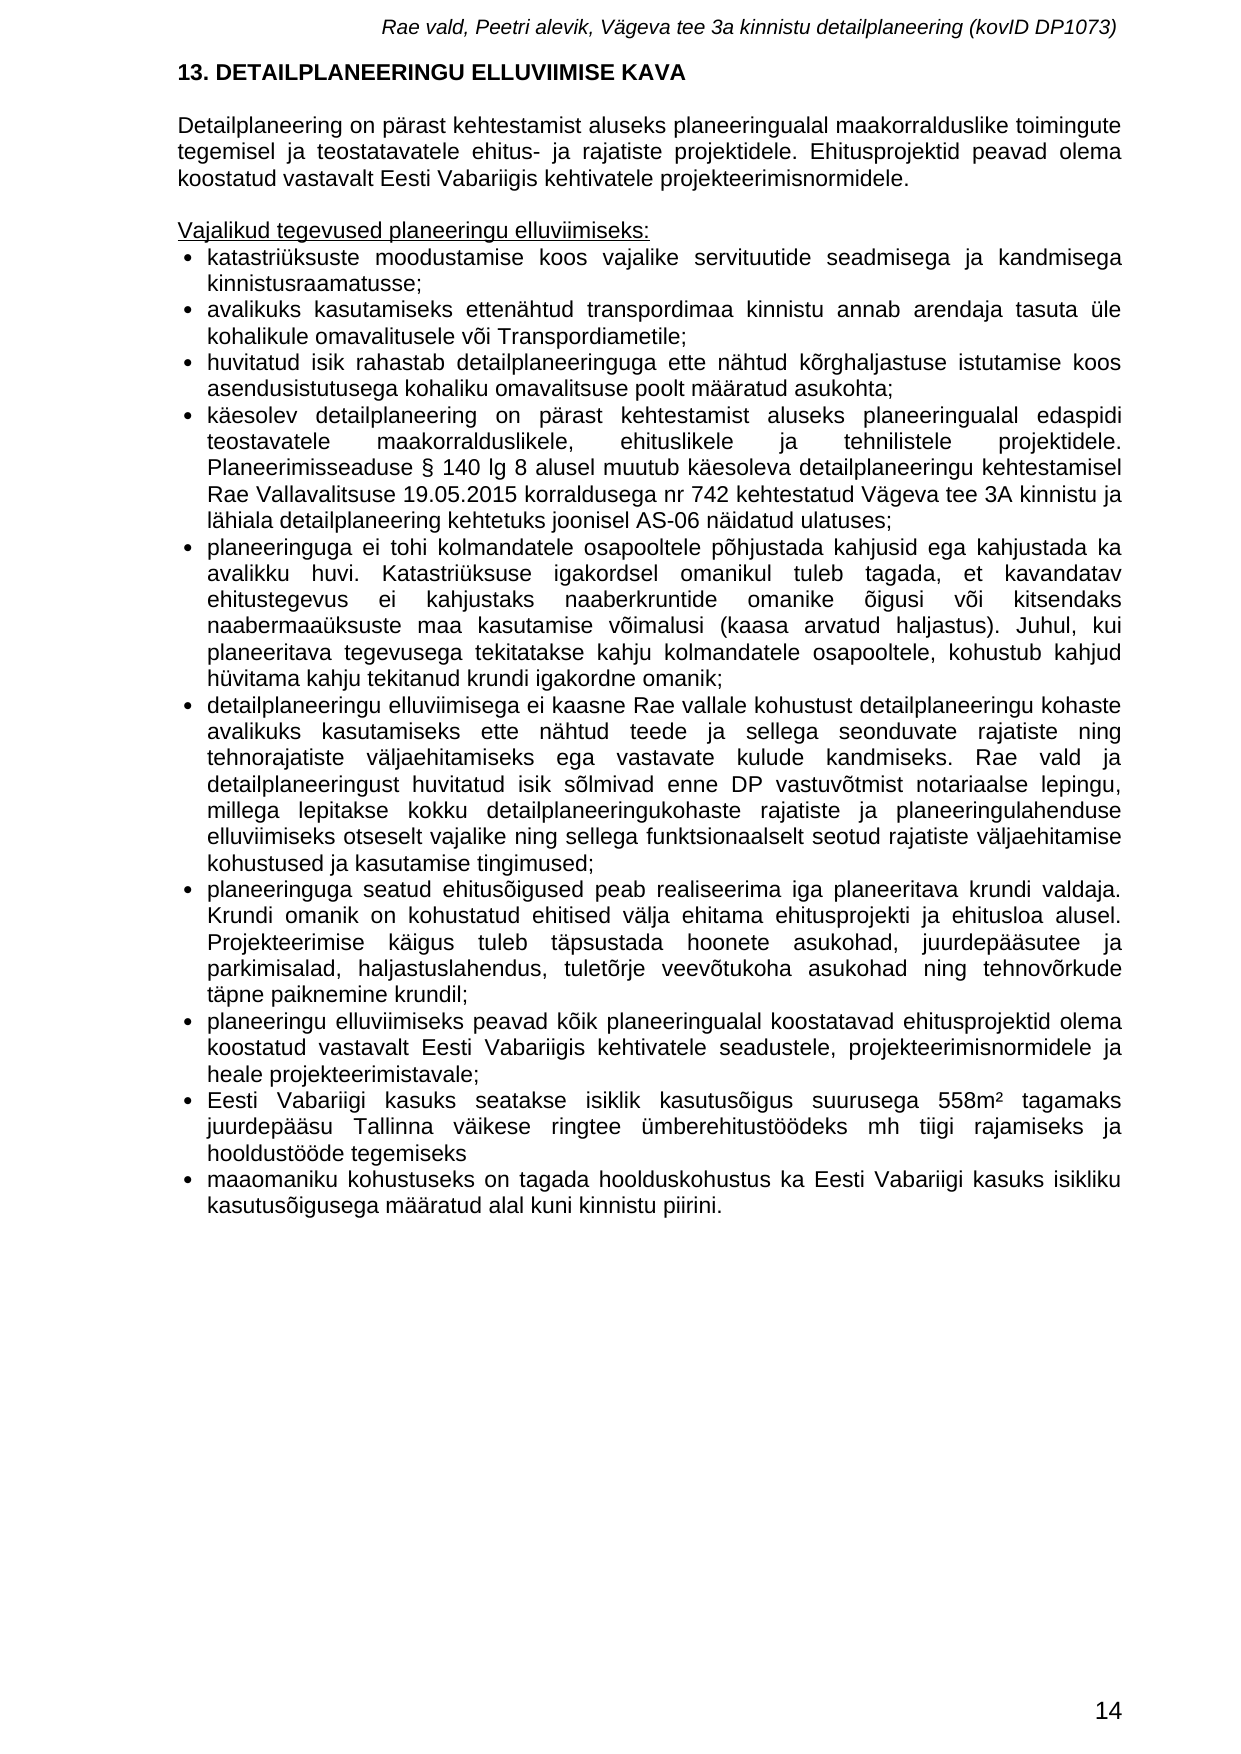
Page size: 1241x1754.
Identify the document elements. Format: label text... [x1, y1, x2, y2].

list huvitatud isik rahastab detailplaneeringuga ette nähtud kõrghaljastuse istutamise koos asendusistutusega kohaliku omavalitsuse poolt määratud asukohta; [184, 349, 1122, 402]
list maaomaniku kohustuseks on tagada hoolduskohustus ka Eesti Vabariigi kasuks isikliku kasutusõigusega määratud alal kuni kinnistu piirini. [184, 1166, 1122, 1219]
list detailplaneeringu elluviimisega ei kaasne Rae vallale kohustust detailplaneeringu kohaste avalikuks kasutamiseks ette nähtud teede ja sellega seonduvate rajatiste ning tehnorajatiste väljaehitamiseks ega vastavate kulude kandmiseks. Rae vald ja detailplaneeringust huvitatud isik sõlmivad enne DP vastuvõtmist notariaalse lepingu, millega lepitakse kokku detailplaneeringukohaste rajatiste ja planeeringulahenduse elluviimiseks otseselt vajalike ning sellega funktsionaalselt seotud rajatiste väljaehitamise kohustused ja kasutamise tingimused; [184, 692, 1122, 876]
list käesolev detailplaneering on pärast kehtestamist aluseks planeeringualal edaspidi teostavatele maakorralduslikele, ehituslikele ja tehnilistele projektidele. Planeerimisseaduse § 140 lg 8 alusel muutub käesoleva detailplaneeringu kehtestamisel Rae Vallavalitsuse 19.05.2015 korraldusega nr 742 kehtestatud Vägeva tee 3A kinnistu ja lähiala detailplaneering kehtetuks joonisel AS-06 näidatud ulatuses; [184, 402, 1122, 533]
list avalikuks kasutamiseks ettenähtud transpordimaa kinnistu annab arendaja tasuta üle kohalikule omavalitusele või Transpordiametile; [184, 296, 1122, 349]
list planeeringuga seatud ehitusõigused peab realiseerima iga planeeritava krundi valdaja. Krundi omanik on kohustatud ehitised välja ehitama ehitusprojekti ja ehitusloa alusel. Projekteerimise käigus tuleb täpsustada hoonete asukohad, juurdepääsutee ja parkimisalad, haljastuslahendus, tuletõrje veevõtukoha asukohad ning tehnovõrkude täpne paiknemine krundil; [184, 876, 1122, 1008]
list katastriüksuste moodustamise koos vajalike servituutide seadmisega ja kandmisega kinnistusraamatusse; [184, 243, 1122, 296]
text Detailplaneering on pärast kehtestamist aluseks planeeringualal maakorralduslike toimingute tegemisel ja teostatavatele ehitus- ja rajatiste projektidele. Ehitusprojektid peavad olema koostatud vastavalt Eesti Vabariigis kehtivatele projekteerimisnormidele. [177, 112, 1122, 191]
list planeeringu elluviimiseks peavad kõik planeeringualal koostatavad ehitusprojektid olema koostatud vastavalt Eesti Vabariigis kehtivatele seadustele, projekteerimisnormidele ja heale projekteerimistavale; [184, 1008, 1122, 1087]
text Vajalikud tegevused planeeringu elluviimiseks: [177, 217, 1122, 243]
list planeeringuga ei tohi kolmandatele osapooltele põhjustada kahjusid ega kahjustada ka avalikku huvi. Katastriüksuse igakordsel omanikul tuleb tagada, et kavandatav ehitustegevus ei kahjustaks naaberkruntide omanike õigusi või kitsendaks naabermaaüksuste maa kasutamise võimalusi (kaasa arvatud haljastus). Juhul, kui planeeritava tegevusega tekitatakse kahju kolmandatele osapooltele, kohustub kahjud hüvitama kahju tekitanud krundi igakordne omanik; [184, 533, 1122, 692]
subtitle DETAILPLANEERINGU ELLUVIIMISE KAVA [177, 59, 1122, 85]
list Eesti Vabariigi kasuks seatakse isiklik kasutusõigus suurusega 558m² tagamaks juurdepääsu Tallinna väikese ringtee ümberehitustöödeks mh tiigi rajamiseks ja hooldustööde tegemiseks [184, 1087, 1122, 1166]
